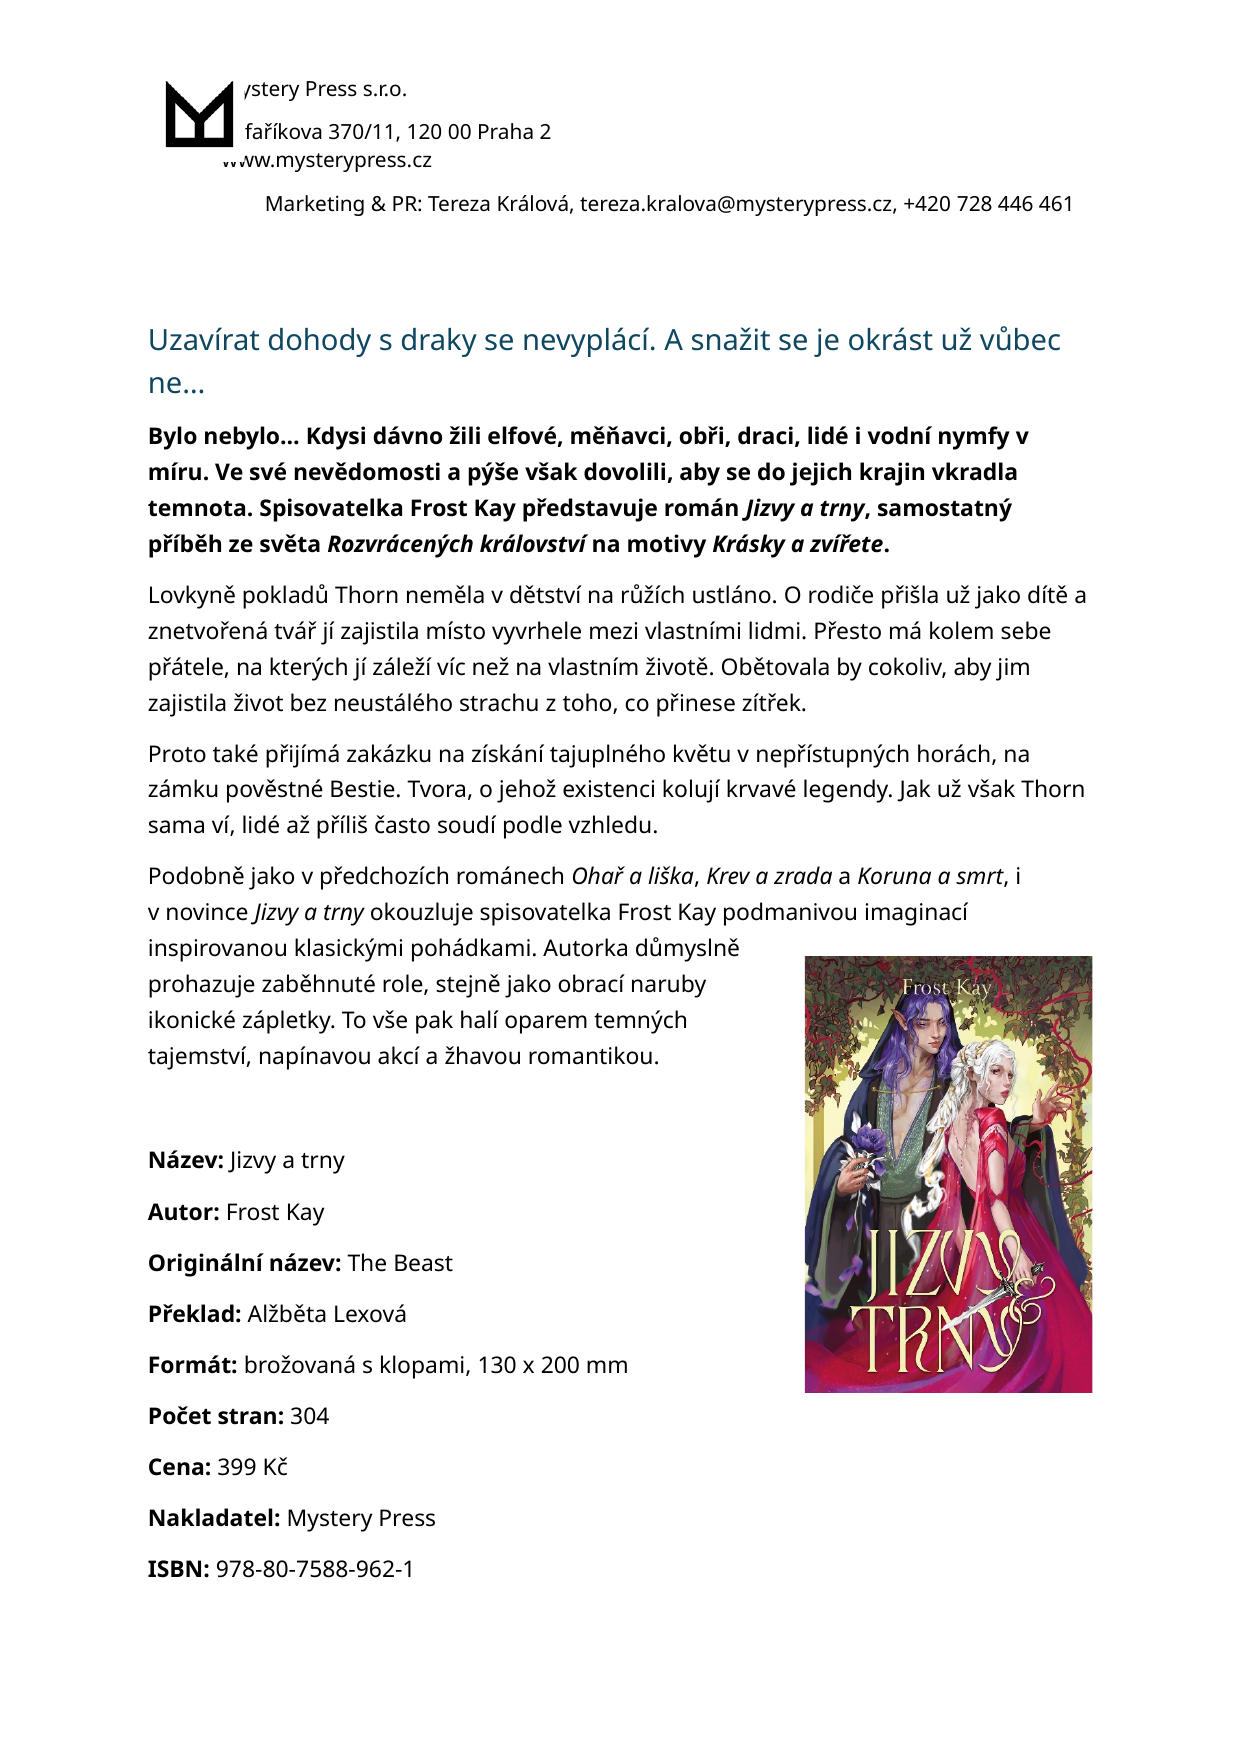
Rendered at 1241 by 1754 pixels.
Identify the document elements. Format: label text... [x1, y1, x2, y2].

text Bylo nebylo… Kdysi dávno žili elfové, měňavci, obři, draci, lidé i vodní nymfy v míru. Ve své nevědomosti a pýše však dovolili, aby se do jejich krajin vkradla temnota. Spisovatelka Frost Kay představuje román Jizvy a trny, samostatný příběh ze světa Rozvrácených království na motivy Krásky a zvířete. [148, 420, 1093, 559]
text Originální název: The Beast [148, 1247, 804, 1278]
text Počet stran: 304 [148, 1400, 1093, 1431]
picture [147, 60, 244, 160]
text Nakladatel: Mystery Press [148, 1502, 1093, 1533]
text Překlad: Alžběta Lexová [148, 1298, 804, 1329]
picture [804, 956, 1093, 1393]
text Formát: brožovaná s klopami, 130 x 200 mm [148, 1349, 804, 1380]
text ISBN: 978-80-7588-962-1 [148, 1553, 1093, 1584]
text Podobně jako v předchozích románech Ohař a liška, Krev a zrada a Koruna a smrt, i v novince Jizvy a trny okouzluje spisovatelka Frost Kay podmanivou imaginací inspirovanou klasickými pohádkami. Autorka důmyslně prohazuje zaběhnuté role, stejně jako obrací naruby ikonické zápletky. To vše pak halí oparem temných tajemství, napínavou akcí a žhavou romantikou. [148, 860, 1093, 1071]
text Cena: 399 Kč [148, 1451, 1093, 1482]
text Lovkyně pokladů Thorn neměla v dětství na růžích ustláno. O rodiče přišla už jako dítě a znetvořená tvář jí zajistila místo vyvrhele mezi vlastními lidmi. Přesto má kolem sebe přátele, na kterých jí záleží víc než na vlastním životě. Obětovala by cokoliv, aby jim zajistila život bez neustálého strachu z toho, co přinese zítřek. [148, 579, 1093, 718]
subtitle Uzavírat dohody s draky se nevyplácí. A snažit se je okrást už vůbec ne… [148, 319, 1093, 402]
text Proto také přijímá zakázku na získání tajuplného květu v nepřístupných horách, na zámku pověstné Bestie. Tvora, o jehož existenci kolují krvavé legendy. Jak už však Thorn sama ví, lidé až příliš často soudí podle vzhledu. [148, 737, 1093, 841]
text Název: Jizvy a trny [148, 1143, 804, 1175]
text Autor: Frost Kay [148, 1196, 804, 1227]
